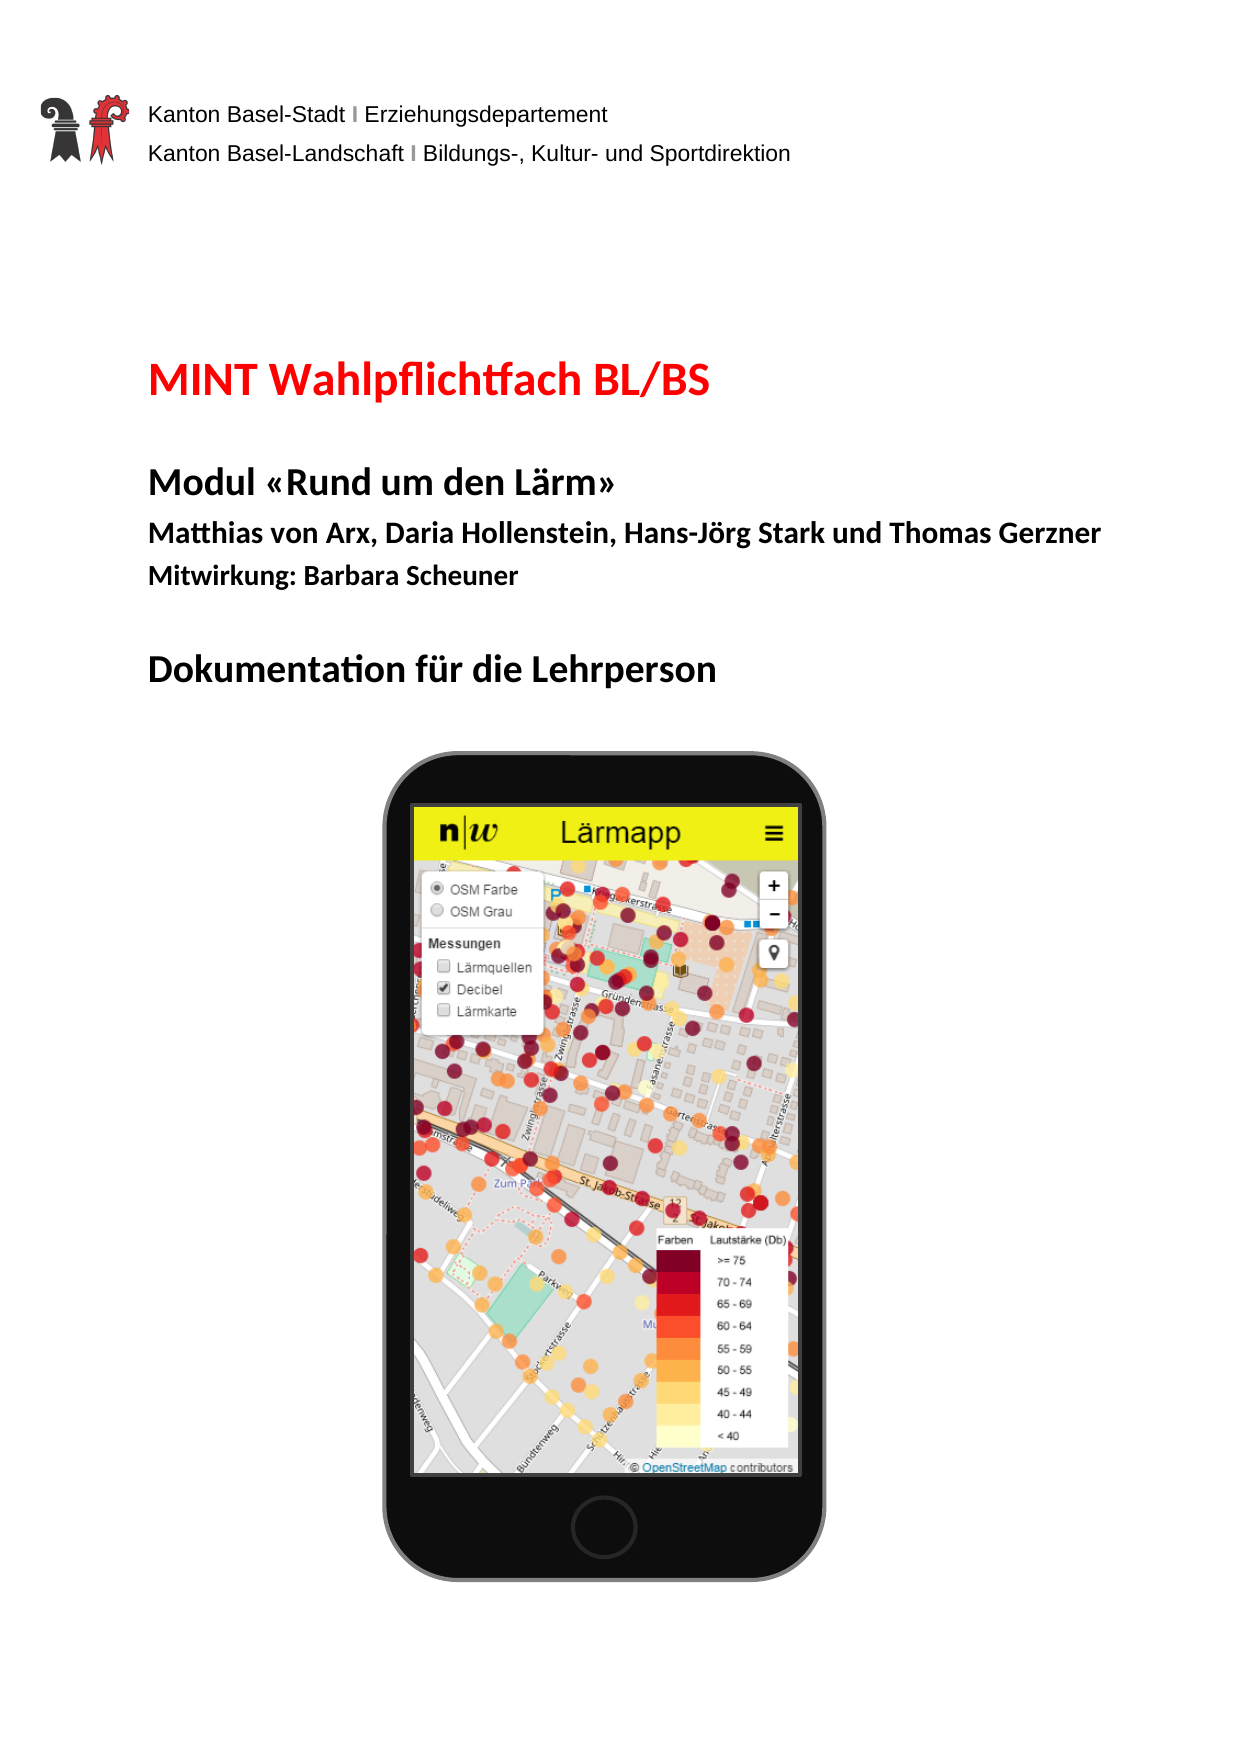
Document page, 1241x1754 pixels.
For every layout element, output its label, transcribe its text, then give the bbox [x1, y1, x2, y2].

text MINT Wahlpflichtfach BL/BS [148, 349, 1122, 407]
picture [40, 95, 130, 165]
text Modul «Rund um den Lärm» [148, 457, 1122, 506]
text Mitwirkung: Barbara Scheuner [148, 557, 1122, 592]
text Dokumentation für die Lehrperson [148, 644, 1122, 693]
text Matthias von Arx, Daria Hollenstein, Hans-Jörg Stark und Thomas Gerzner [148, 513, 1122, 551]
picture [414, 807, 798, 1473]
